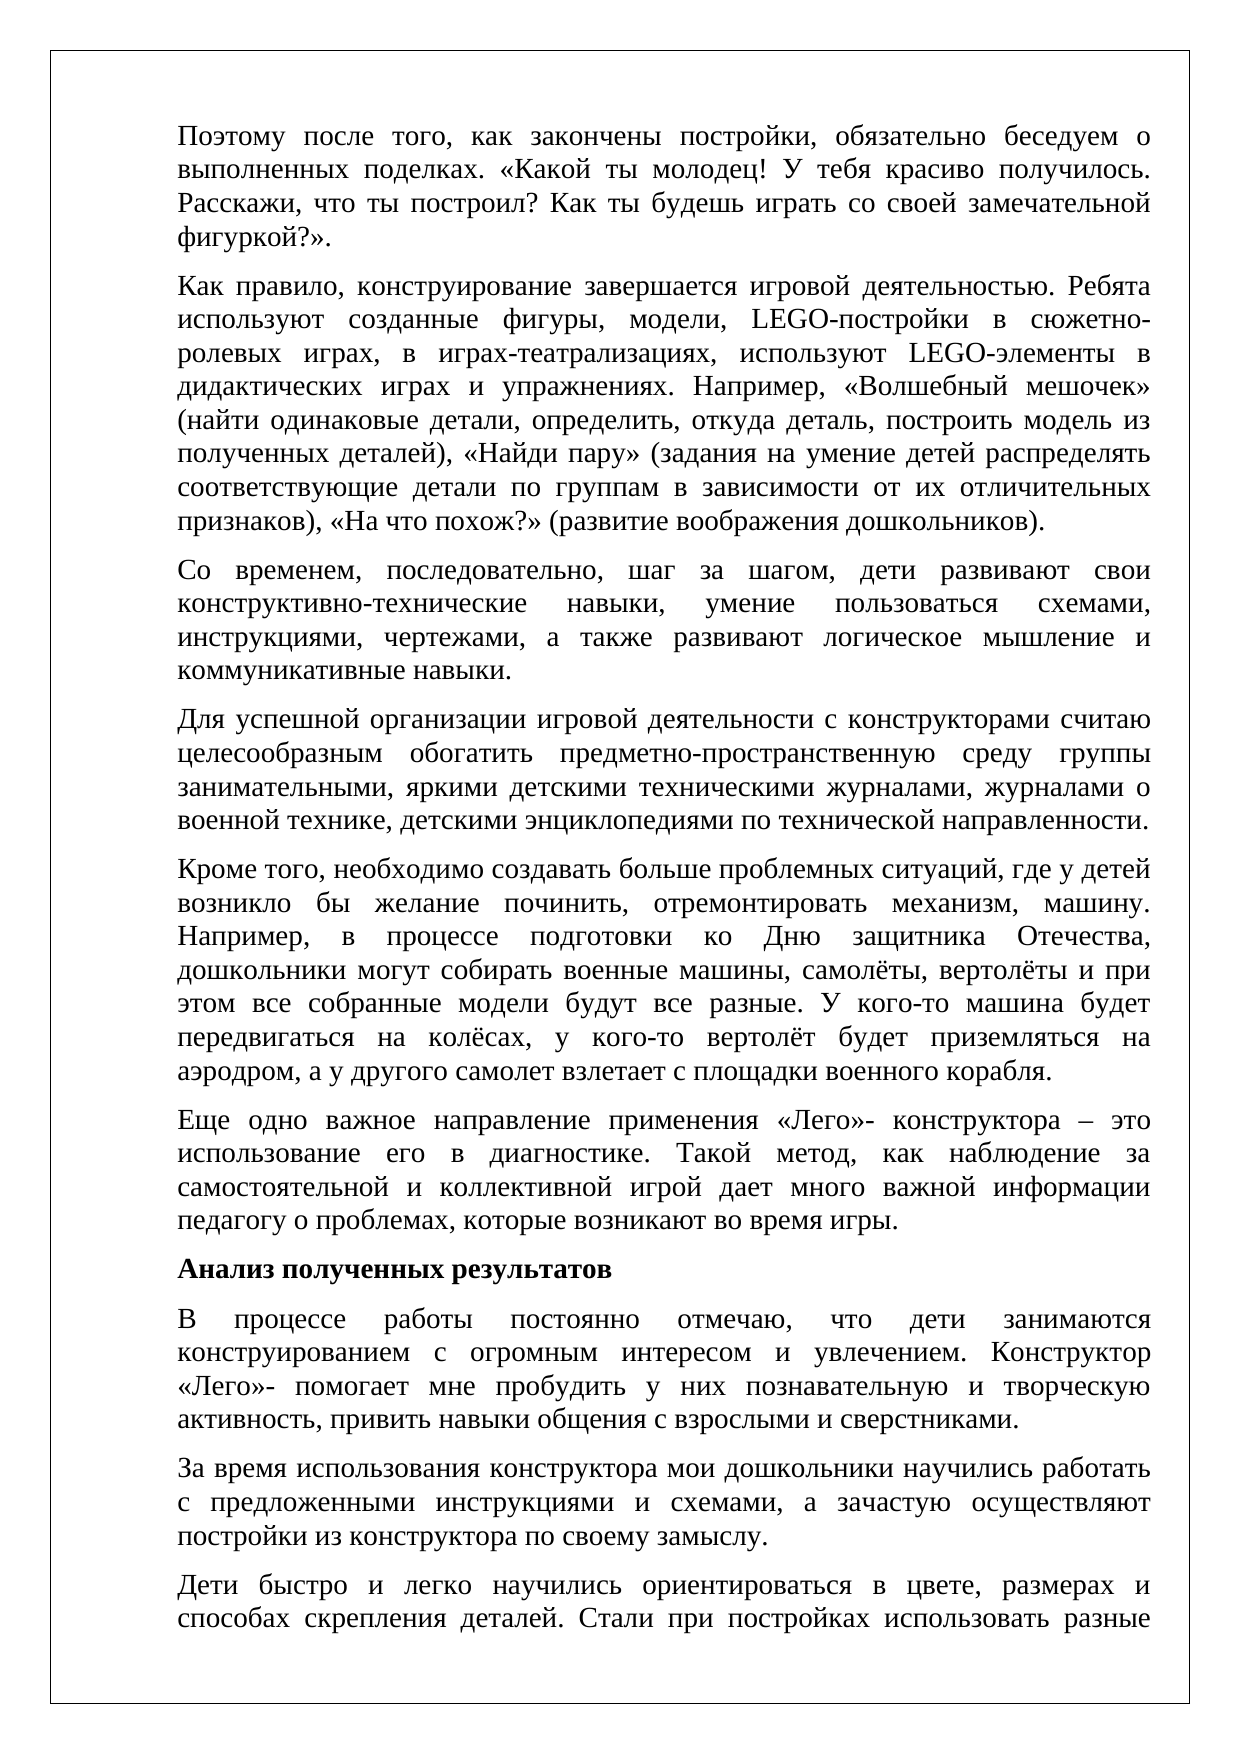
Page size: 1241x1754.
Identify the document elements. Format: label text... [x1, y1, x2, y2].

text Как правило, конструирование завершается игровой деятельностью. Ребята используют созданные фигуры, модели, LEGO-постройки в сюжетно-ролевых играх, в играх-театрализациях, используют LEGO-элементы в дидактических играх и упражнениях. Например, «Волшебный мешочек» (найти одинаковые детали, определить, откуда деталь, построить модель из полученных деталей), «Найди пару» (задания на умение детей распределять соответствующие детали по группам в зависимости от их отличительных признаков), «На что похож?» (развитие воображения дошкольников). [177, 268, 1152, 536]
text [177, 1567, 1152, 1634]
text Для успешной организации игровой деятельности с конструкторами считаю целесообразным обогатить предметно-пространственную среду группы занимательными, яркими детскими техническими журналами, журналами о военной технике, детскими энциклопедиями по технической направленности. [177, 702, 1152, 836]
text В процессе работы постоянно отмечаю, что дети занимаются конструированием с огромным интересом и увлечением. Конструктор «Лего»- помогает мне пробудить у них познавательную и творческую активность, привить навыки общения с взрослыми и сверстниками. [177, 1301, 1152, 1435]
text Со временем, последовательно, шаг за шагом, дети развивают свои конструктивно-технические навыки, умение пользоваться схемами, инструкциями, чертежами, а также развивают логическое мышление и коммуникативные навыки. [177, 552, 1152, 686]
text Кроме того, необходимо создавать больше проблемных ситуаций, где у детей возникло бы желание починить, отремонтировать механизм, машину. Например, в процессе подготовки ко Дню защитника Отечества, дошкольники могут собирать военные машины, самолёты, вертолёты и при этом все собранные модели будут все разные. У кого-то машина будет передвигаться на колёсах, у кого-то вертолёт будет приземляться на аэродром, а у другого самолет взлетает с площадки военного корабля. [177, 851, 1152, 1086]
text Анализ полученных результатов [177, 1252, 1152, 1285]
text Еще одно важное направление применения «Лего»- конструктора – это использование его в диагностике. Такой метод, как наблюдение за самостоятельной и коллективной игрой дает много важной информации педагогу о проблемах, которые возникают во время игры. [177, 1102, 1152, 1236]
text Поэтому после того, как закончены постройки, обязательно беседуем о выполненных поделках. «Какой ты молодец! У тебя красиво получилось. Расскажи, что ты построил? Как ты будешь играть со своей замечательной фигуркой?». [177, 118, 1152, 252]
text За время использования конструктора мои дошкольники научились работать с предложенными инструкциями и схемами, а зачастую осуществляют постройки из конструктора по своему замыслу. [177, 1451, 1152, 1551]
